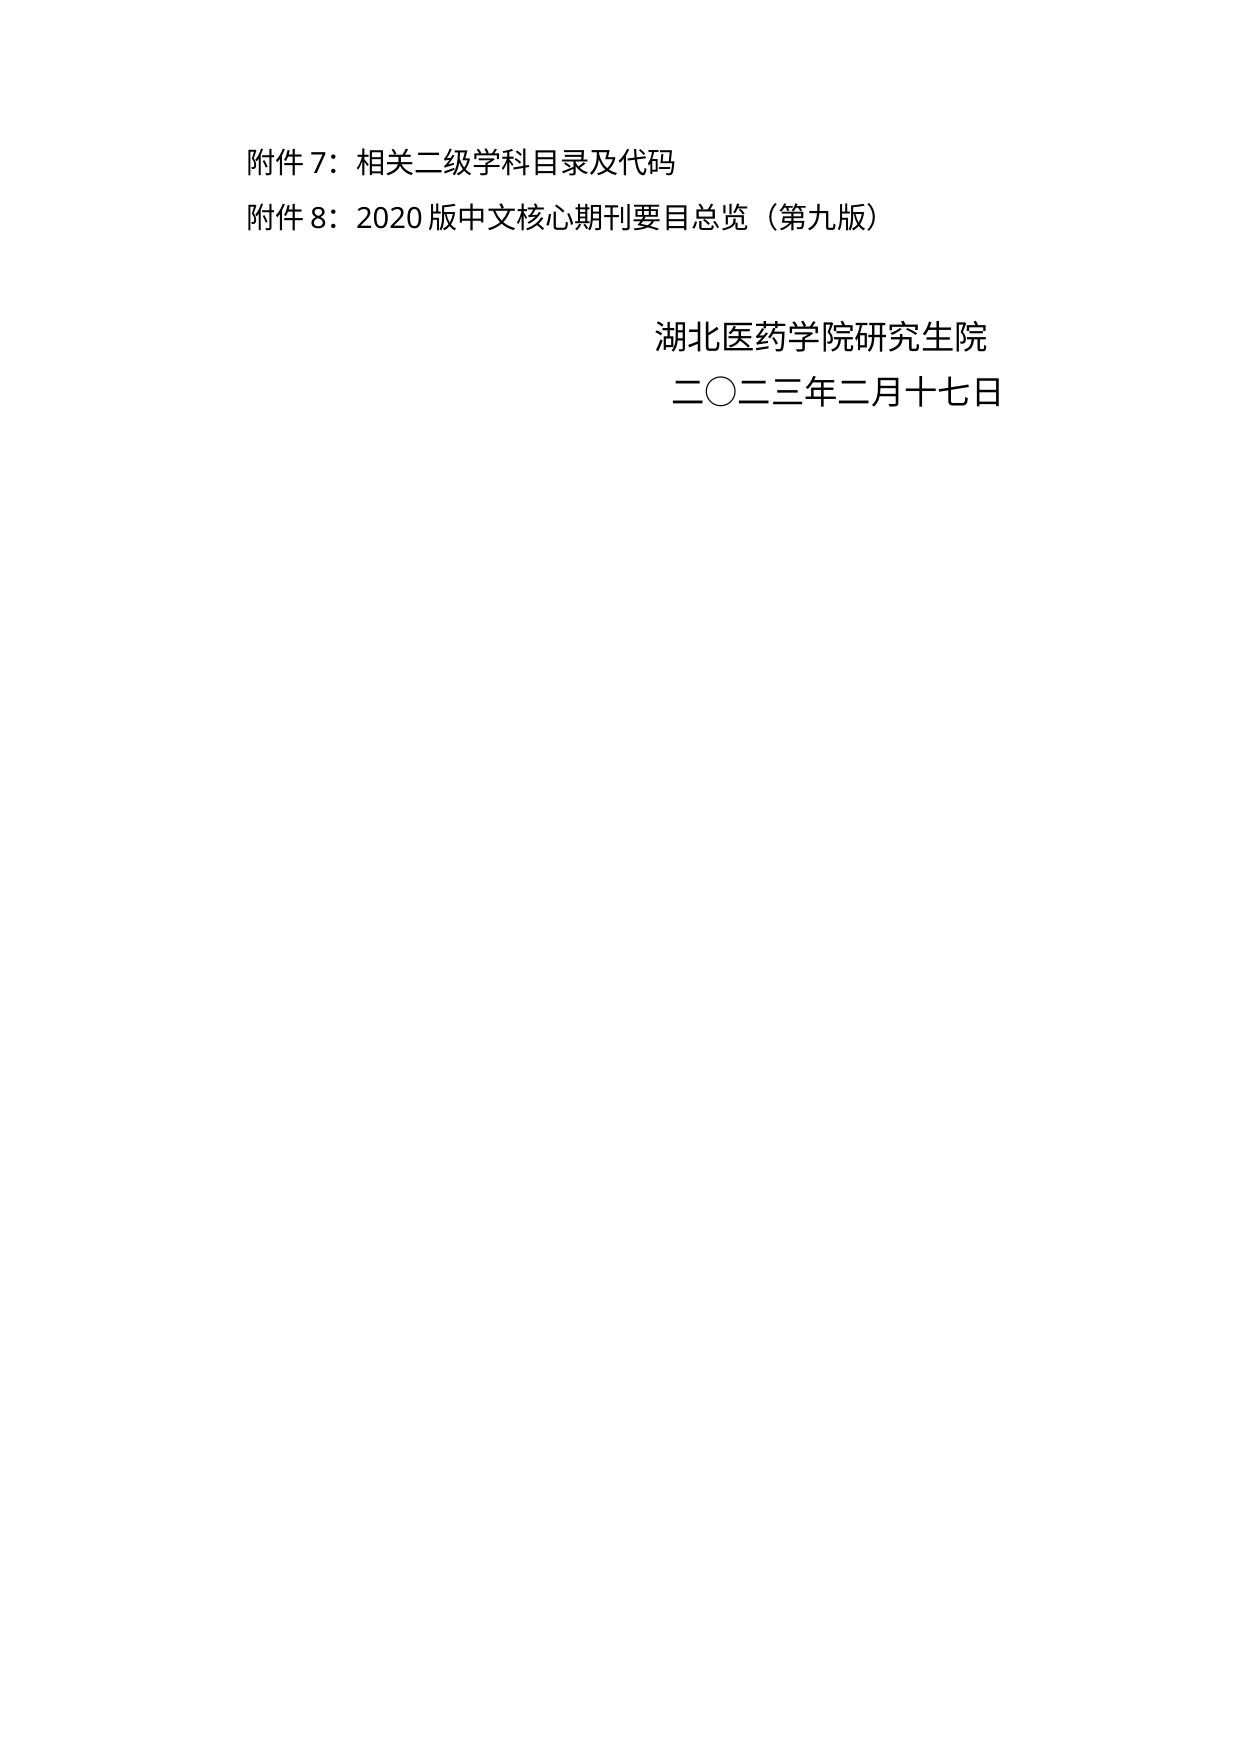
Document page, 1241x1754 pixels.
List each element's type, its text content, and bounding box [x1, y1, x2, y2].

subtitle 二○二三年二月十七日 [187, 360, 1053, 415]
subtitle 附件7：相关二级学科目录及代码 [187, 129, 1053, 185]
subtitle 湖北医药学院研究生院 [187, 305, 1053, 360]
subtitle 附件8：2020版中文核心期刊要目总览（第九版） [187, 185, 1053, 240]
